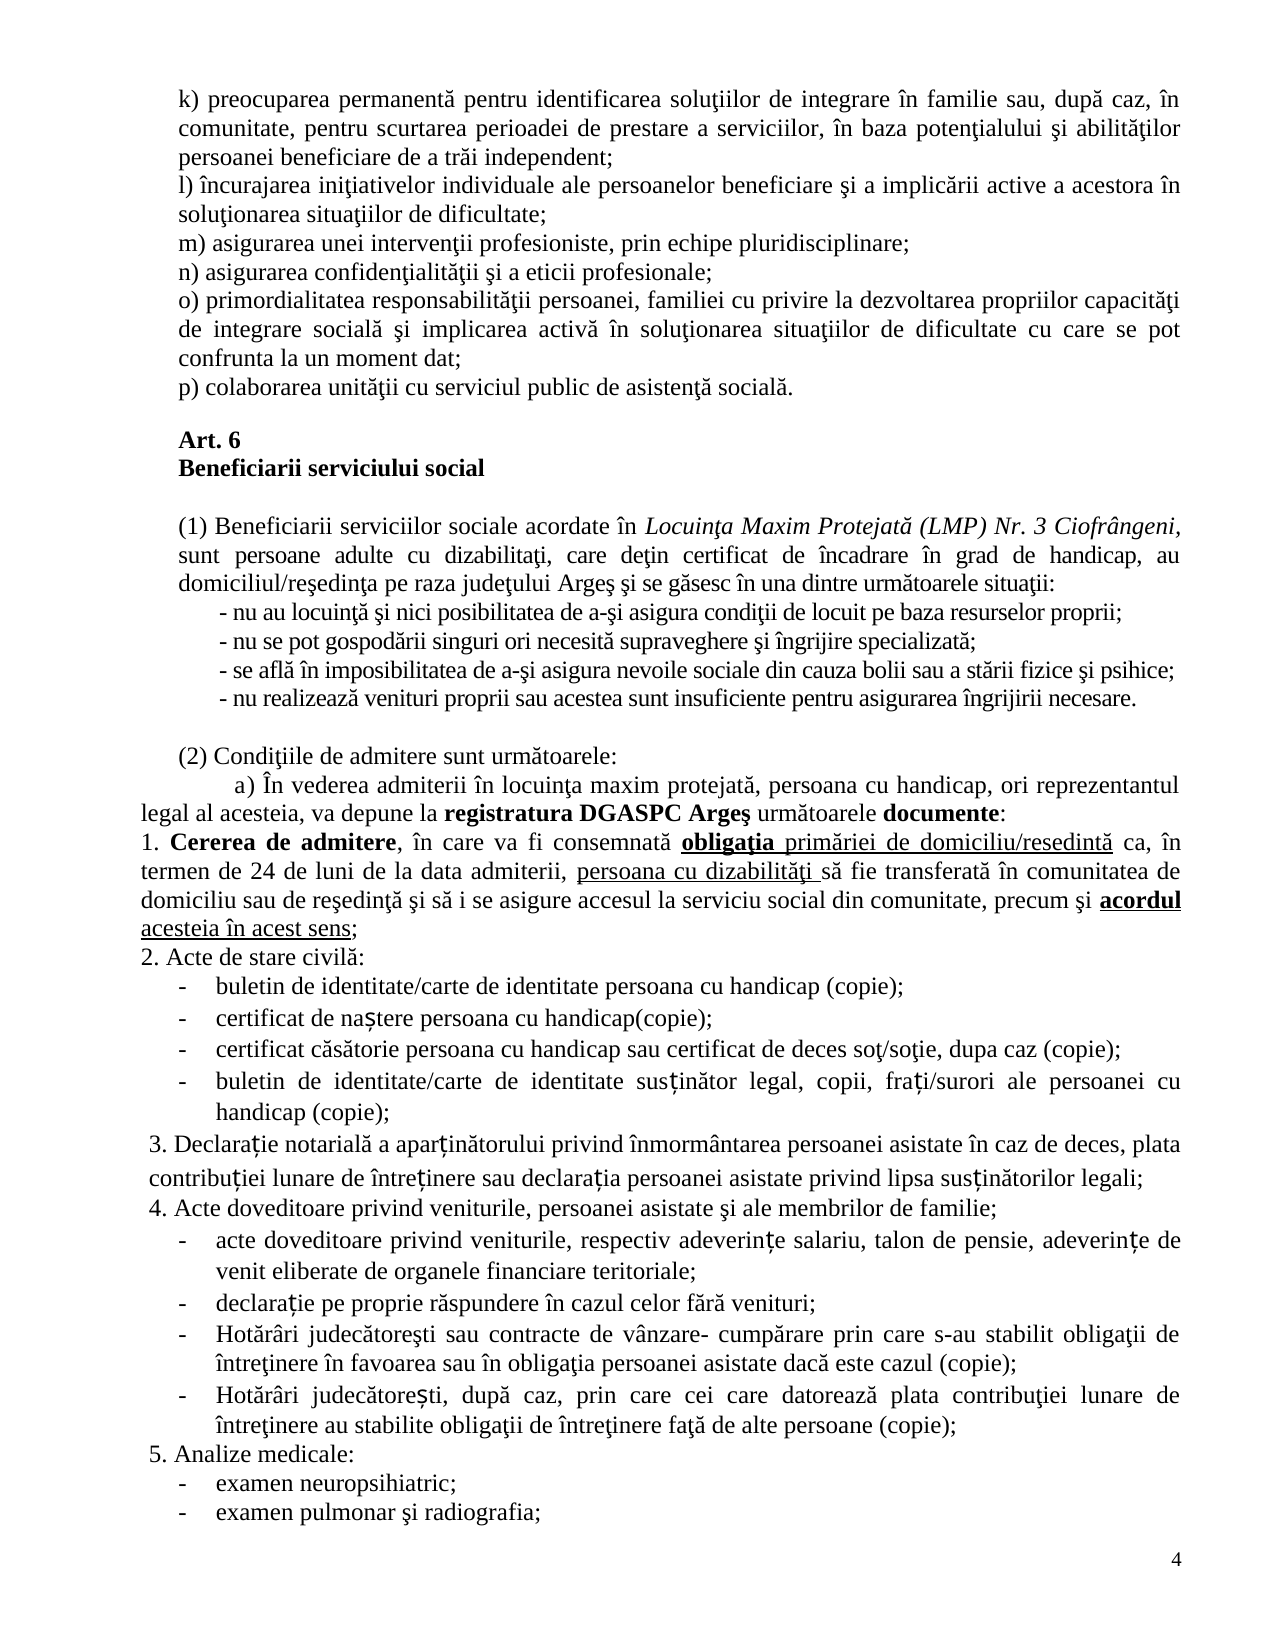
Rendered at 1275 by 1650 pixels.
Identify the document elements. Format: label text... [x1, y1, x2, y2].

text - nu realizează venituri proprii sau acestea sunt insuficiente pentru asigurarea îngrijirii necesare. [178, 683, 1181, 712]
text (2) Condiţiile de admitere sunt următoarele: [178, 741, 1181, 770]
text 2. Acte de stare civilă: [141, 942, 1181, 971]
text 1. Cererea de admitere, în care va fi consemnată obligaţia primăriei de domiciliu/resedintă ca, în termen de 24 de luni de la data admiterii, persoana cu dizabilităţi să fie transferată în comunitatea de domiciliu sau de reşedinţă şi să i se asigure accesul la serviciu social din comunitate, precum şi acordul acesteia în acest sens; [141, 913, 1181, 942]
text k) preocuparea permanentă pentru identificarea soluţiilor de integrare în familie sau, după caz, în comunitate, pentru scurtarea perioadei de prestare a serviciilor, în baza potenţialului şi abilităţilor persoanei beneficiare de a trăi independent; [178, 84, 1181, 171]
list certificat de naștere persoana cu handicap(copie); [178, 1000, 1181, 1034]
text Beneficiarii serviciului social [178, 453, 1181, 482]
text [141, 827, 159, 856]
list examen neuropsihiatric; [178, 1468, 1181, 1497]
text - se află în imposibilitatea de a-şi asigura nevoile sociale din cauza bolii sau a stării fizice şi psihice; [178, 655, 1181, 683]
text - nu se pot gospodării singuri ori necesită supraveghere şi îngrijire specializată; [178, 626, 1181, 655]
text 5. Analize medicale: [148, 1439, 1181, 1468]
text l) încurajarea iniţiativelor individuale ale persoanelor beneficiare şi a implicării active a acestora în soluţionarea situaţiilor de dificultate; [178, 171, 1181, 228]
list Hotărâri judecătorești, după caz, prin care cei care datorează plata contribuţiei lunare de întreţinere au stabilite obligaţii de întreţinere faţă de alte persoane (copie); [178, 1377, 1181, 1439]
list acte doveditoare privind veniturile, respectiv adeverințe salariu, talon de pensie, adeverințe de venit eliberate de organele financiare teritoriale; [178, 1222, 1181, 1285]
list certificat căsătorie persoana cu handicap sau certificat de deces soţ/soţie, dupa caz (copie); [178, 1034, 1181, 1062]
text Art. 6 [178, 425, 1181, 453]
list declarație pe proprie răspundere în cazul celor fără venituri; [178, 1285, 1181, 1319]
list Hotărâri judecătoreşti sau contracte de vânzare- cumpărare prin care s-au stabilit obligaţii de întreţinere în favoarea sau în obligaţia persoanei asistate dacă este cazul (copie); [178, 1319, 1181, 1377]
list examen pulmonar şi radiografia; [178, 1497, 1181, 1526]
text - nu au locuinţă şi nici posibilitatea de a-şi asigura condiţii de locuit pe baza resurselor proprii; [178, 597, 1181, 626]
text 4. Acte doveditoare privind veniturile, persoanei asistate şi ale membrilor de familie; [148, 1193, 1181, 1222]
text m) asigurarea unei intervenţii profesioniste, prin echipe pluridisciplinare; [178, 228, 1181, 257]
text o) primordialitatea responsabilităţii persoanei, familiei cu privire la dezvoltarea propriilor capacităţi de integrare socială şi implicarea activă în soluţionarea situaţiilor de dificultate cu care se pot confrunta la un moment dat; [178, 286, 1181, 372]
text p) colaborarea unităţii cu serviciul public de asistenţă socială. [178, 372, 1181, 401]
list buletin de identitate/carte de identitate susținător legal, copii, frați/surori ale persoanei cu handicap (copie); [178, 1062, 1181, 1125]
list buletin de identitate/carte de identitate persoana cu handicap (copie); [178, 971, 1181, 1000]
text 3. Declarație notarială a aparținătorului privind înmormântarea persoanei asistate în caz de deces, plata contribuției lunare de întreținere sau declarația persoanei asistate privind lipsa susținătorilor legali; [148, 1125, 1181, 1193]
text (1) Beneficiarii serviciilor sociale acordate în Locuinţa Maxim Protejată (LMP) Nr. 3 Ciofrângeni, sunt persoane adulte cu dizabilitaţi, care deţin certificat de încadrare în grad de handicap, au domiciliul/reşedinţa pe raza judeţului Argeş şi se găsesc în una dintre următoarele situaţii: [178, 511, 1181, 597]
text n) asigurarea confidenţialităţii şi a eticii profesionale; [178, 257, 1181, 286]
text a) În vederea admiterii în locuinţa maxim protejată, persoana cu handicap, ori reprezentantul legal al acesteia, va depune la registratura DGASPC Argeş următoarele documente: [141, 770, 1181, 827]
